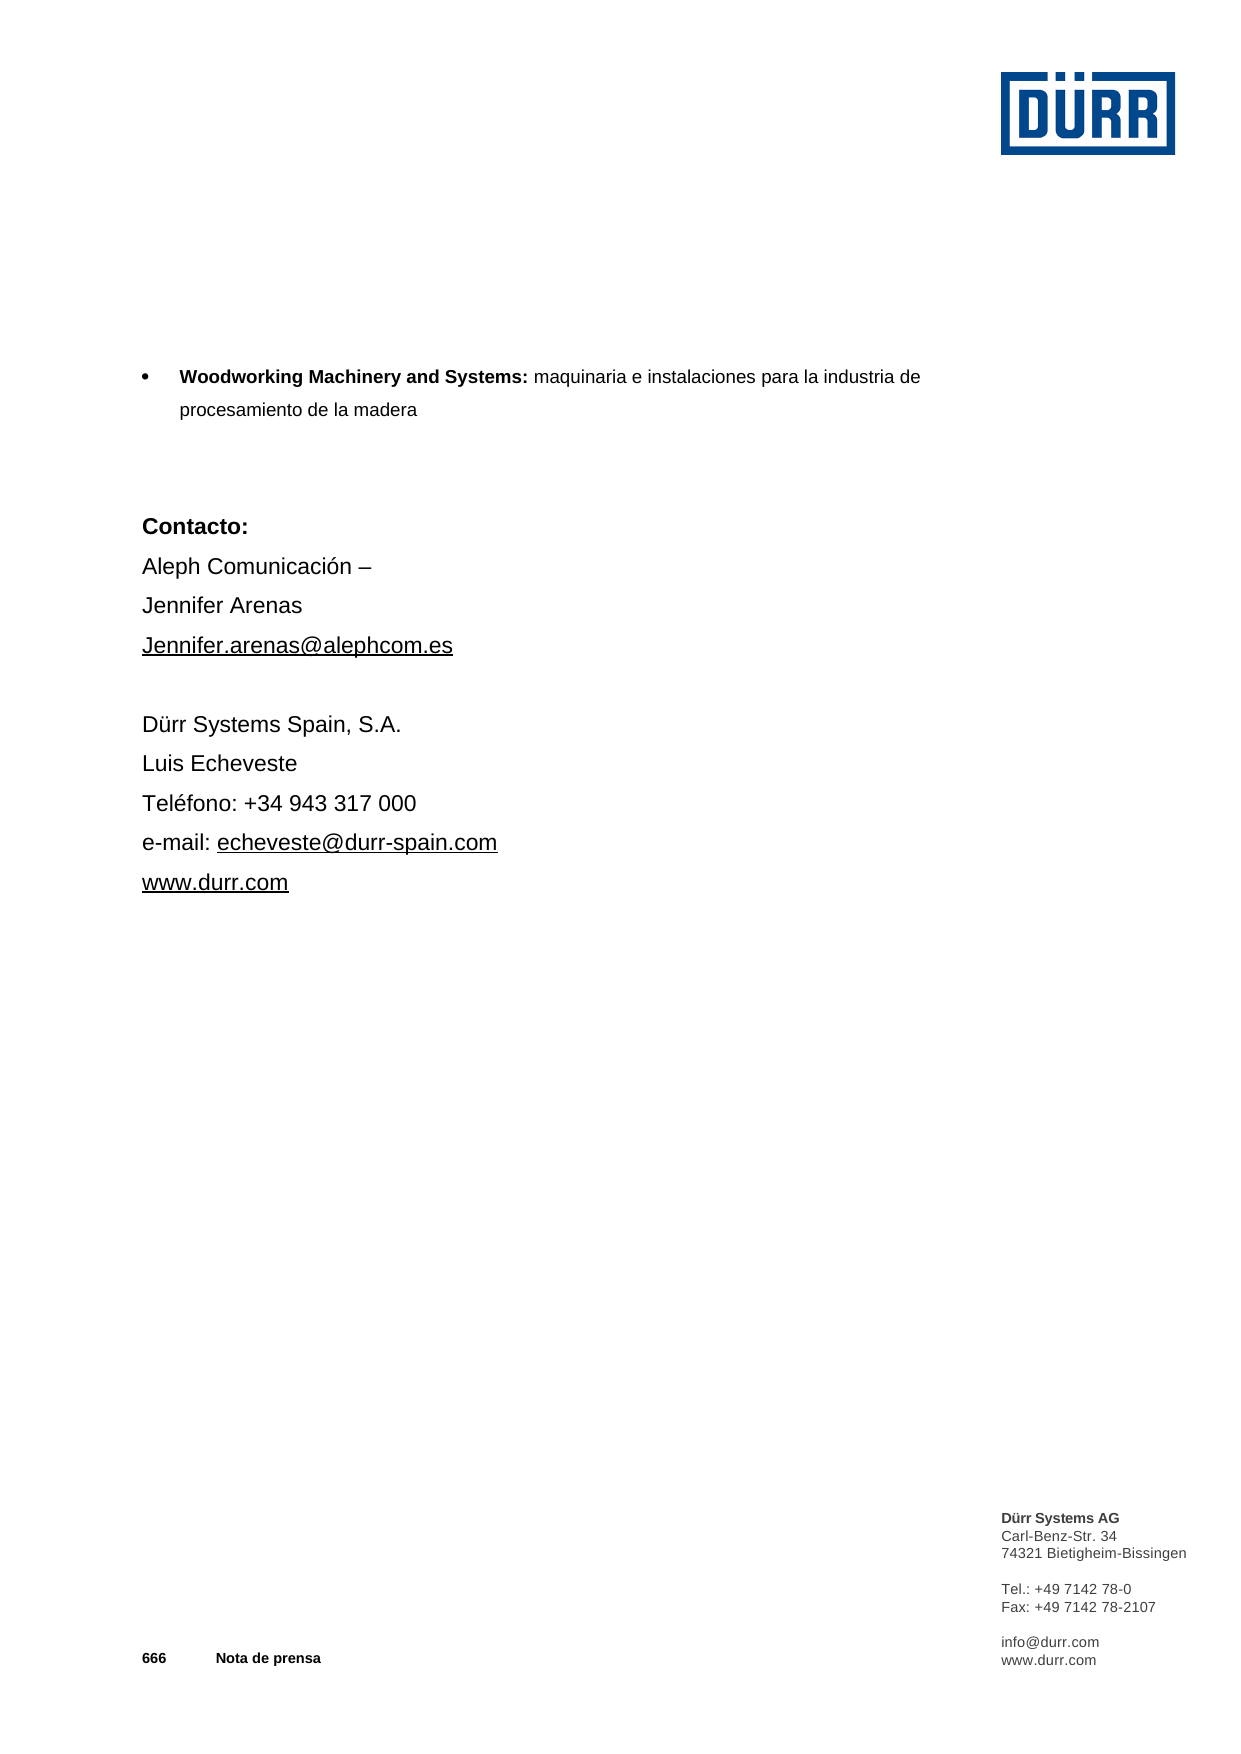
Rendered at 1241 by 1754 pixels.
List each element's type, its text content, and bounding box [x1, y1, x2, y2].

text Jennifer Arenas [142, 592, 948, 618]
text Luis Echeveste [142, 750, 921, 776]
text Jennifer.arenas@alephcom.es [142, 632, 948, 658]
text Dürr Systems Spain, S.A. [142, 711, 921, 737]
picture [1001, 72, 1175, 155]
text www.durr.com [142, 868, 948, 895]
text Teléfono: +34 943 317 000 [142, 789, 921, 816]
text Contacto: [142, 513, 948, 539]
list Woodworking Machinery and Systems: maquinaria e instalaciones para la industria de procesamiento de la madera [142, 366, 948, 420]
text Aleph Comunicación – [142, 553, 948, 579]
text e-mail: echeveste@durr-spain.com [142, 829, 921, 855]
